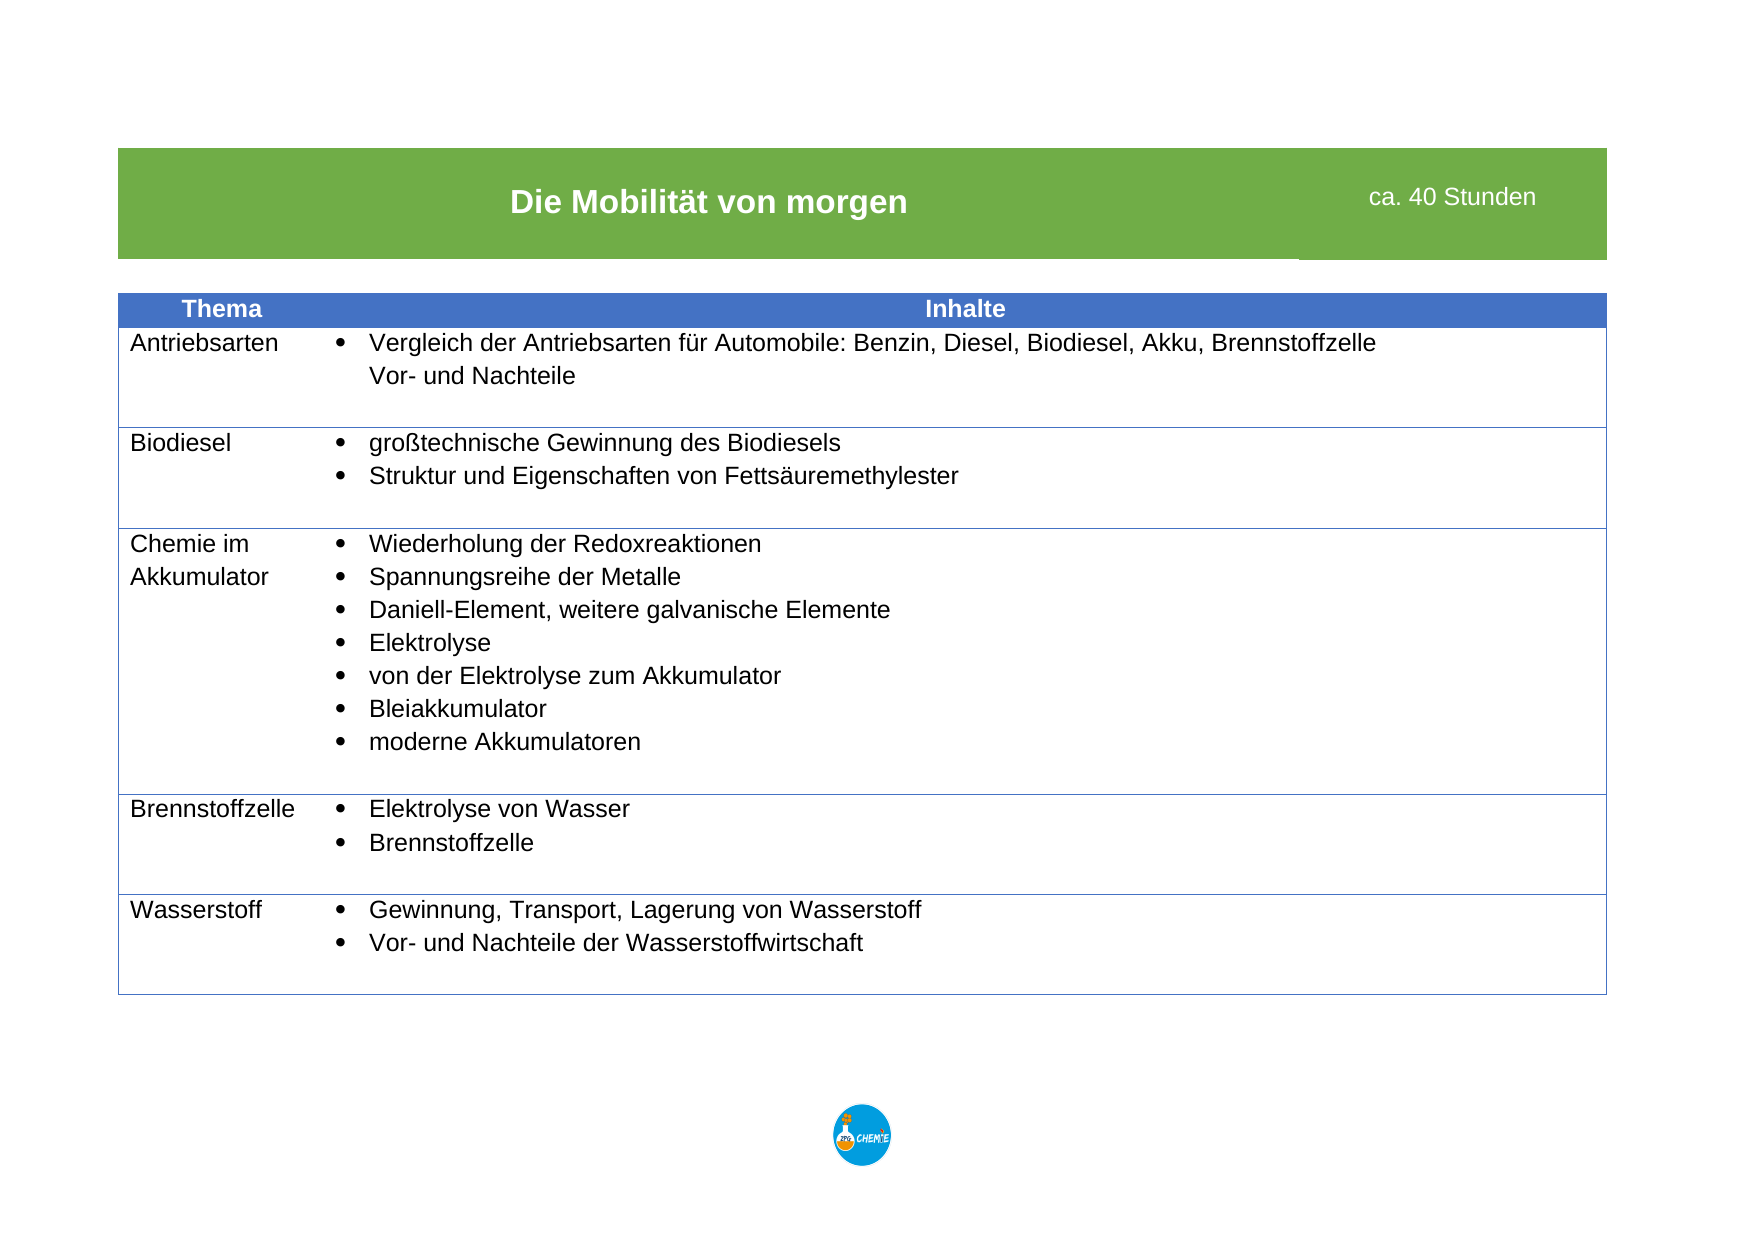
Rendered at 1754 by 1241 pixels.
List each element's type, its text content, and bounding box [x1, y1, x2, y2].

table_cell Biodiesel [119, 428, 325, 527]
table_cell Gewinnung, Transport, Lagerung von Wasserstoff Vor- und Nachteile der Wasserstoffwirtschaft [325, 895, 1606, 994]
table_cell großtechnische Gewinnung des Biodiesels Struktur und Eigenschaften von Fettsäuremethylester [325, 428, 1606, 527]
table_cell Chemie im Akkumulator [119, 529, 325, 793]
table_header Die Mobilität von morgen [119, 149, 1299, 259]
table_cell Elektrolyse von Wasser Brennstoffzelle [325, 795, 1606, 894]
table_cell Vergleich der Antriebsarten für Automobile: Benzin, Diesel, Biodiesel, Akku, Brennstoffzelle Vor- und Nachteile [325, 328, 1606, 427]
table_cell Antriebsarten [119, 328, 325, 427]
picture [832, 1103, 892, 1167]
table_header Thema [119, 294, 325, 327]
picture [837, 1114, 854, 1150]
picture [875, 1135, 886, 1142]
table_header ca. 40 Stunden [1299, 149, 1606, 259]
table_cell Wiederholung der Redoxreaktionen Spannungsreihe der Metalle Daniell-Element, weitere galvanische Elemente Elektrolyse von der Elektrolyse zum Akkumulator Bleiakkumulator moderne Akkumulatoren [325, 529, 1606, 793]
table_cell Wasserstoff [119, 895, 325, 994]
table_header Inhalte [325, 294, 1606, 327]
table_cell Brennstoffzelle [119, 795, 325, 894]
